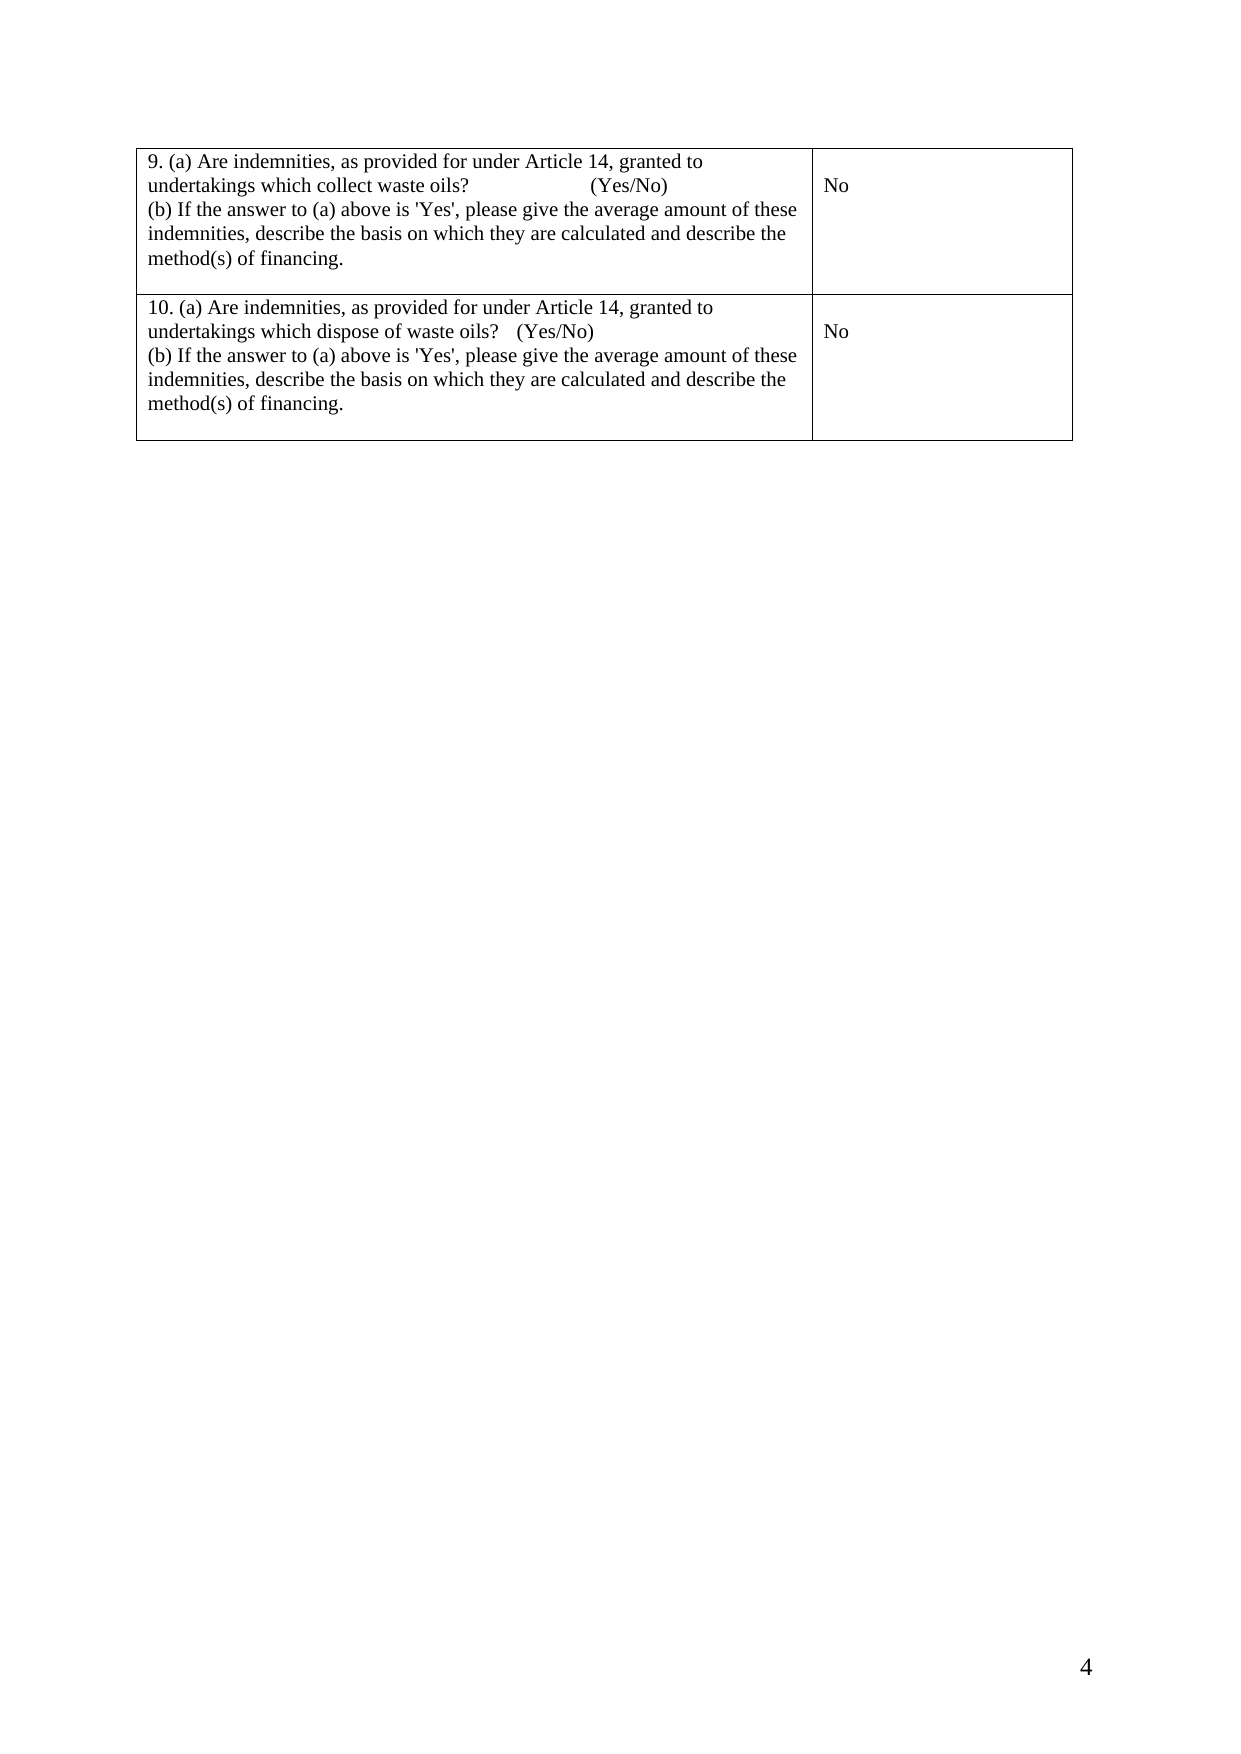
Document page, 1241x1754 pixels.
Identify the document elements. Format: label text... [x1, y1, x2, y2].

table_cell 10. (a) Are indemnities, as provided for under Article 14, granted to undertakings which dispose of waste oils? (Yes/No) (b) If the answer to (a) above is 'Yes', please give the average amount of these indemnities, describe the basis on which they are calculated and describe the method(s) of financing. [137, 295, 812, 439]
table_cell No [813, 149, 1072, 293]
table_cell 9. (a) Are indemnities, as provided for under Article 14, granted to undertakings which collect waste oils? (Yes/No) (b) If the answer to (a) above is 'Yes', please give the average amount of these indemnities, describe the basis on which they are calculated and describe the method(s) of financing. [137, 149, 812, 293]
table_cell No [813, 295, 1072, 439]
